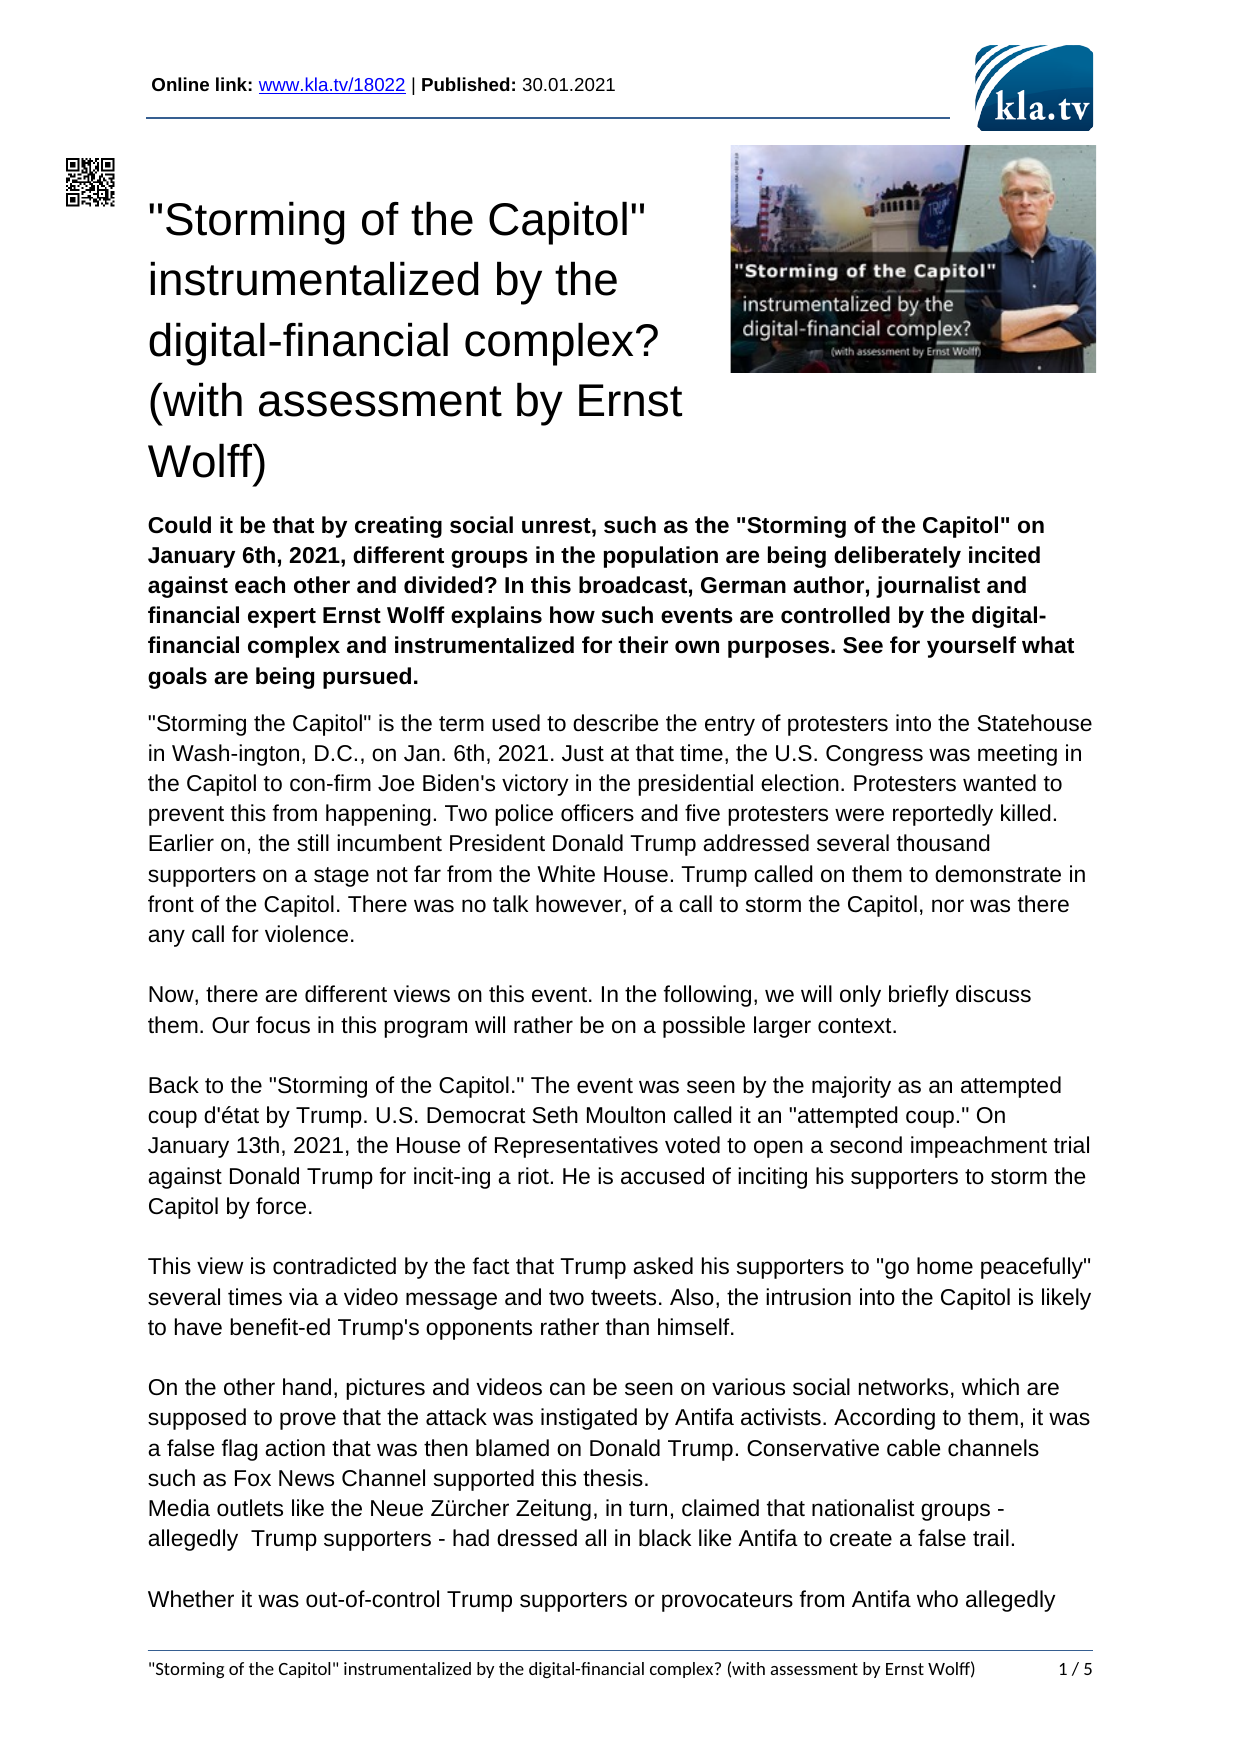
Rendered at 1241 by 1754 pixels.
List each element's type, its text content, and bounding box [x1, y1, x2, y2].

text Could it be that by creating social unrest, such as the "Storming of the Capitol" on January 6th, 2021, different groups in the population are being deliberately incited against each other and divided? In this broadcast, German author, journalist and financial expert Ernst Wolff explains how such events are controlled by the digital-financial complex and instrumentalized for their own purposes. See for yourself what goals are being pursued. [148, 512, 1093, 689]
text "Storming of the Capitol" instrumentalized by the digital-financial complex? (with assessment by Ernst Wolff) [148, 192, 1093, 487]
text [148, 709, 1093, 1612]
